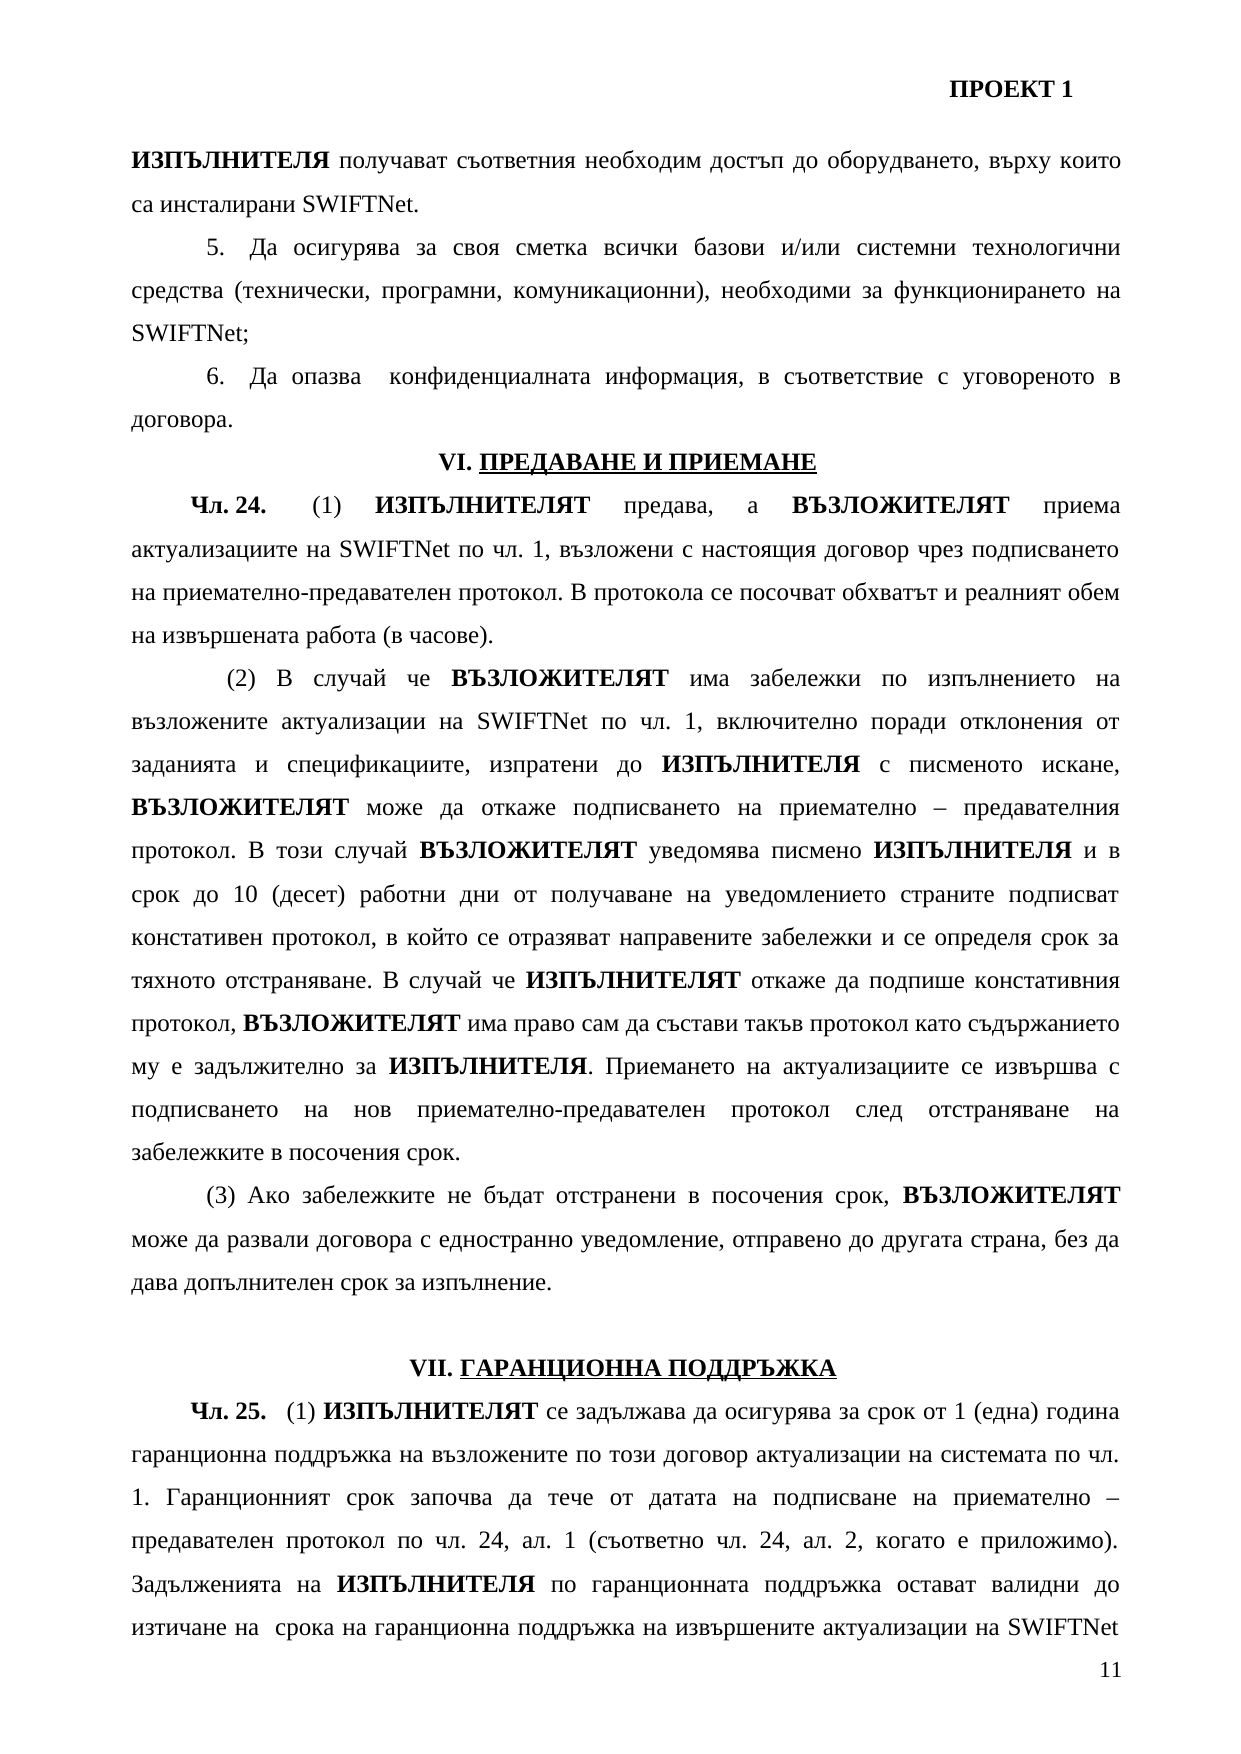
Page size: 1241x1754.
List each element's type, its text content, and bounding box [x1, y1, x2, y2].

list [131, 1396, 1120, 1641]
text (2) В случай че ВЪЗЛОЖИТЕЛЯТ има забележки по изпълнението на възложените актуализации на SWIFTNet по чл. 1, включително поради отклонения от заданията и спецификациите, изпратени до ИЗПЪЛНИТЕЛЯ с писменото искане, ВЪЗЛОЖИТЕЛЯТ може да откаже подписването на приемателно – предавателния протокол. В този случай ВЪЗЛОЖИТЕЛЯТ уведомява писмено ИЗПЪЛНИТЕЛЯ и в срок до 10 (десет) работни дни от получаване на уведомлението страните подписват констативен протокол, в който се отразяват направените забележки и се определя срок за тяхното отстраняване. В случай че ИЗПЪЛНИТЕЛЯТ откаже да подпише констативния протокол, ВЪЗЛОЖИТЕЛЯТ има право сам да състави такъв протокол като съдържанието му е задължително за ИЗПЪЛНИТЕЛЯ. Приемането на актуализациите се извършва с подписването на нов приемателно-предавателен протокол след отстраняване на забележките в посочения срок. [131, 663, 1121, 1166]
list Да осигурява за своя сметка всички базови и/или системни технологични средства (технически, програмни, комуникационни), необходими за функционирането на SWIFTNet; [131, 232, 1122, 347]
list ПРЕДАВАНЕ И ПРИЕМАНЕ [169, 447, 1121, 476]
list Да опазва конфиденциалната информация, в съответствие с уговореното в договора. [131, 361, 1122, 433]
text (3) Ако забележките не бъдат отстранени в посочения срок, ВЪЗЛОЖИТЕЛЯТ може да развали договора с едностранно уведомление, отправено до другата страна, без да дава допълнителен срок за изпълнение. [131, 1181, 1121, 1296]
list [131, 146, 1122, 217]
list (1) ИЗПЪЛНИТЕЛЯТ предава, а ВЪЗЛОЖИТЕЛЯТ приема актуализациите на SWIFTNet по чл. 1, възложени с настоящия договор чрез подписването на приемателно-предавателен протокол. В протокола се посочват обхватът и реалният обем на извършената работа (в часове). [131, 491, 1120, 649]
list ГАРАНЦИОННА ПОДДРЪЖКА [169, 1353, 1121, 1382]
